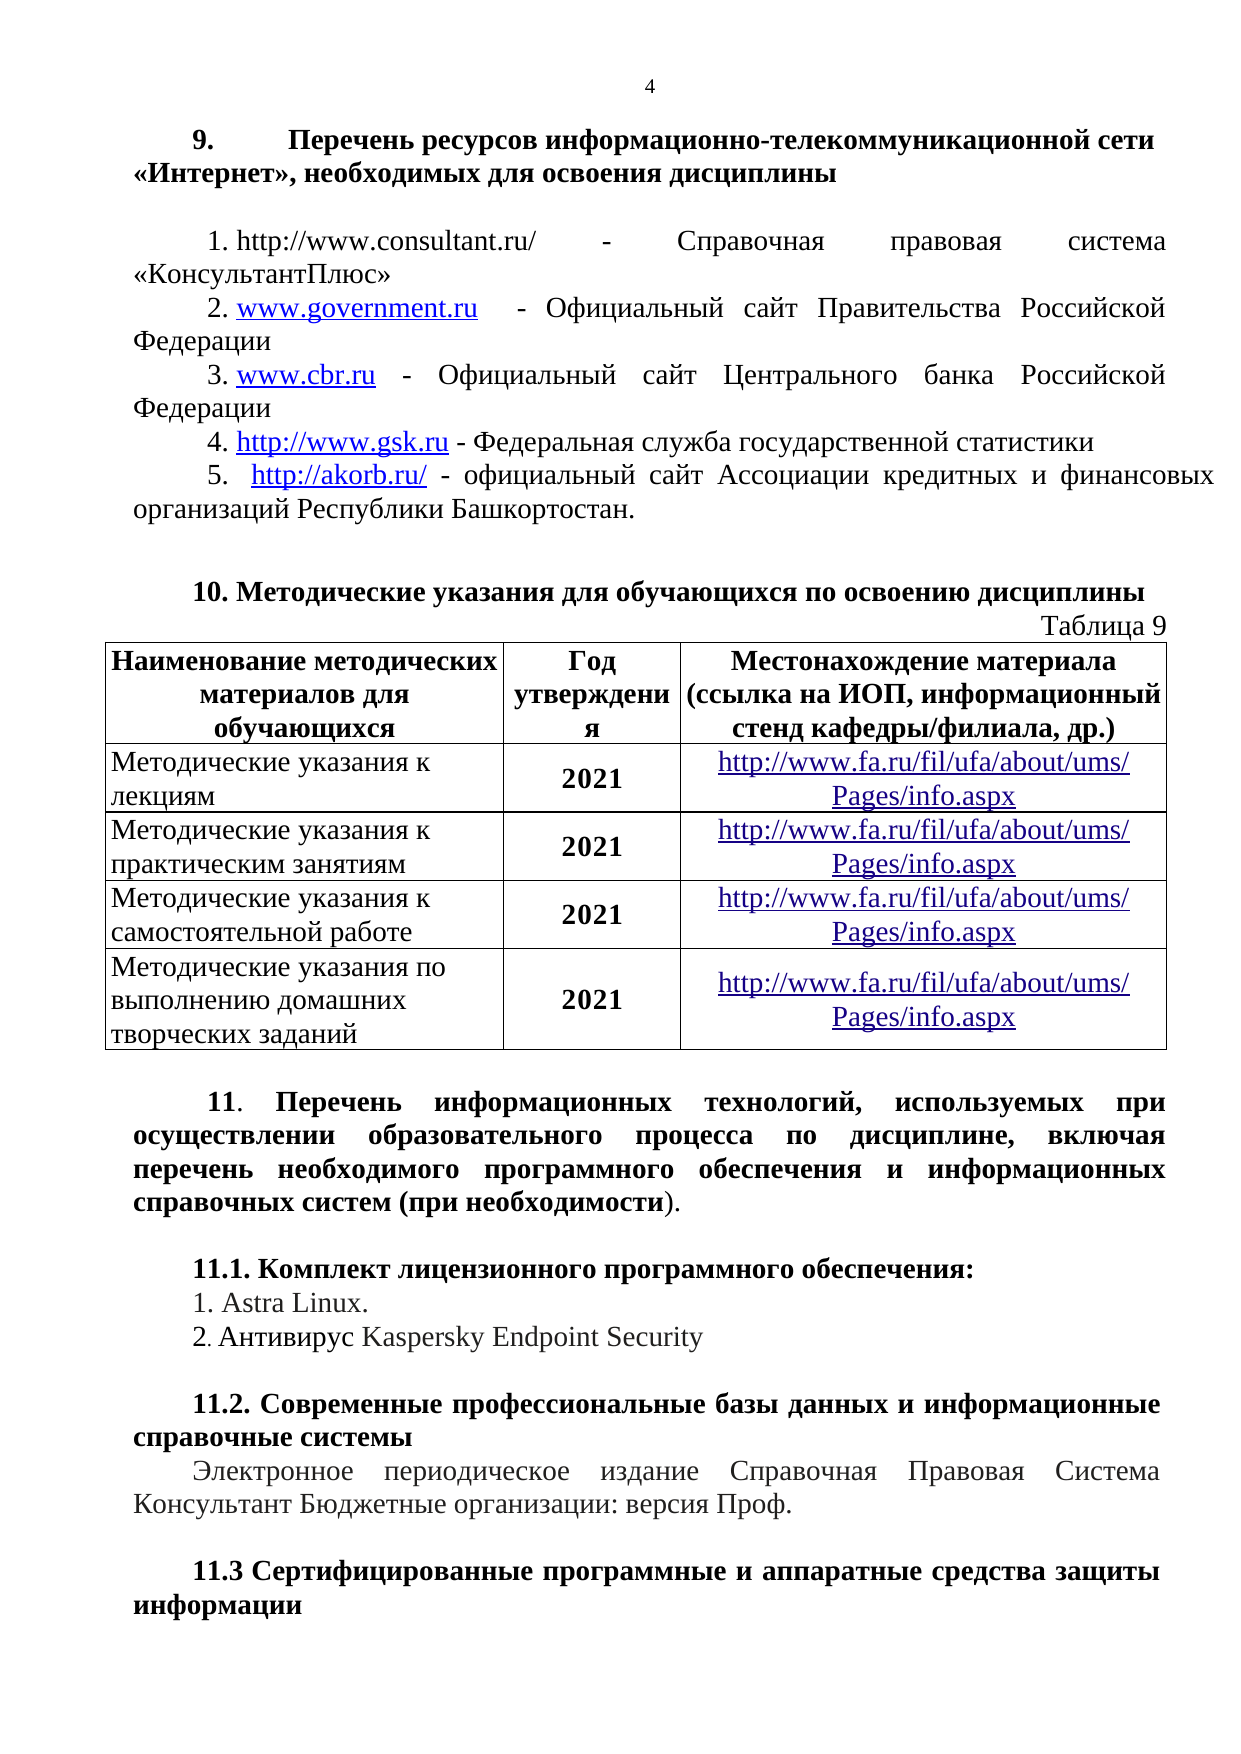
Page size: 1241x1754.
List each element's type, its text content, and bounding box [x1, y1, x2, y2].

text 2. Антивирус Kaspersky Endpoint Security [133, 1319, 1167, 1352]
table_cell 2021 [504, 744, 680, 811]
table_cell http://www.fa.ru/fil/ufa/about/ums/Pages/info.aspx [1016, 744, 1166, 811]
subtitle 9. Перечень ресурсов информационно-телекоммуникационной сети «Интернет», необходимых для освоения дисциплины [133, 122, 1167, 189]
text 11.1. Комплект лицензионного программного обеспечения: [133, 1252, 1161, 1285]
table_cell http://www.fa.ru/fil/ufa/about/ums/Pages/info.aspx [681, 881, 832, 948]
list http://www.consultant.ru/ - Справочная правовая система «КонсультантПлюс» [133, 223, 1167, 290]
table_cell http://www.fa.ru/fil/ufa/about/ums/Pages/info.aspx [681, 744, 832, 811]
table_cell http://www.fa.ru/fil/ufa/about/ums/Pages/info.aspx [1016, 881, 1166, 948]
table_cell http://www.fa.ru/fil/ufa/about/ums/Pages/info.aspx [681, 813, 832, 879]
table_cell Методические указания к практическим занятиям [106, 813, 503, 879]
list Таблица 9 [208, 608, 1167, 642]
list www.cbr.ru - Официальный сайт Центрального банка Российской Федерации [133, 357, 1167, 424]
table_header Местонахождение материала (ссылка на ИОП, информационный стенд кафедры/филиала, др.) [681, 643, 1166, 743]
table_cell http://www.fa.ru/fil/ufa/about/ums/Pages/info.aspx [681, 949, 1166, 1049]
list 1. Astra Linux. [133, 1285, 1161, 1319]
table_header Наименование методических материалов для обучающихся [106, 643, 503, 743]
table_cell Методические указания к самостоятельной работе [106, 881, 503, 948]
list http://akorb.ru/ - официальный сайт Ассоциации кредитных и финансовых организаций Республики Башкортостан. [133, 457, 1215, 524]
table_cell 2021 [504, 881, 680, 948]
table_cell 2021 [504, 813, 680, 879]
text 11.2. Современные профессиональные базы данных и информационные справочные системы [133, 1386, 1161, 1453]
table_cell Методические указания по выполнению домашних творческих заданий [106, 949, 503, 1049]
table_cell 2021 [504, 949, 680, 1049]
list http://www.gsk.ru - Федеральная служба государственной статистики [133, 424, 1167, 457]
list Сертифицированные программные и аппаратные средства защиты информации [133, 1553, 1161, 1621]
text 11. Перечень информационных технологий, используемых при осуществлении образовательного процесса по дисциплине, включая перечень необходимого программного обеспечения и информационных справочных систем (при необходимости). [133, 1084, 1167, 1218]
table_cell Методические указания к лекциям [106, 744, 503, 811]
table_cell http://www.fa.ru/fil/ufa/about/ums/Pages/info.aspx [1016, 813, 1166, 879]
list Электронное периодическое издание Справочная Правовая Система Консультант Бюджетные организации: версия Проф. [133, 1453, 1161, 1520]
subtitle 10. Методические указания для обучающихся по освоению дисциплины [133, 574, 1167, 608]
table_header Год утверждения [504, 643, 680, 743]
list www.government.ru - Официальный сайт Правительства Российской Федерации [133, 290, 1167, 357]
